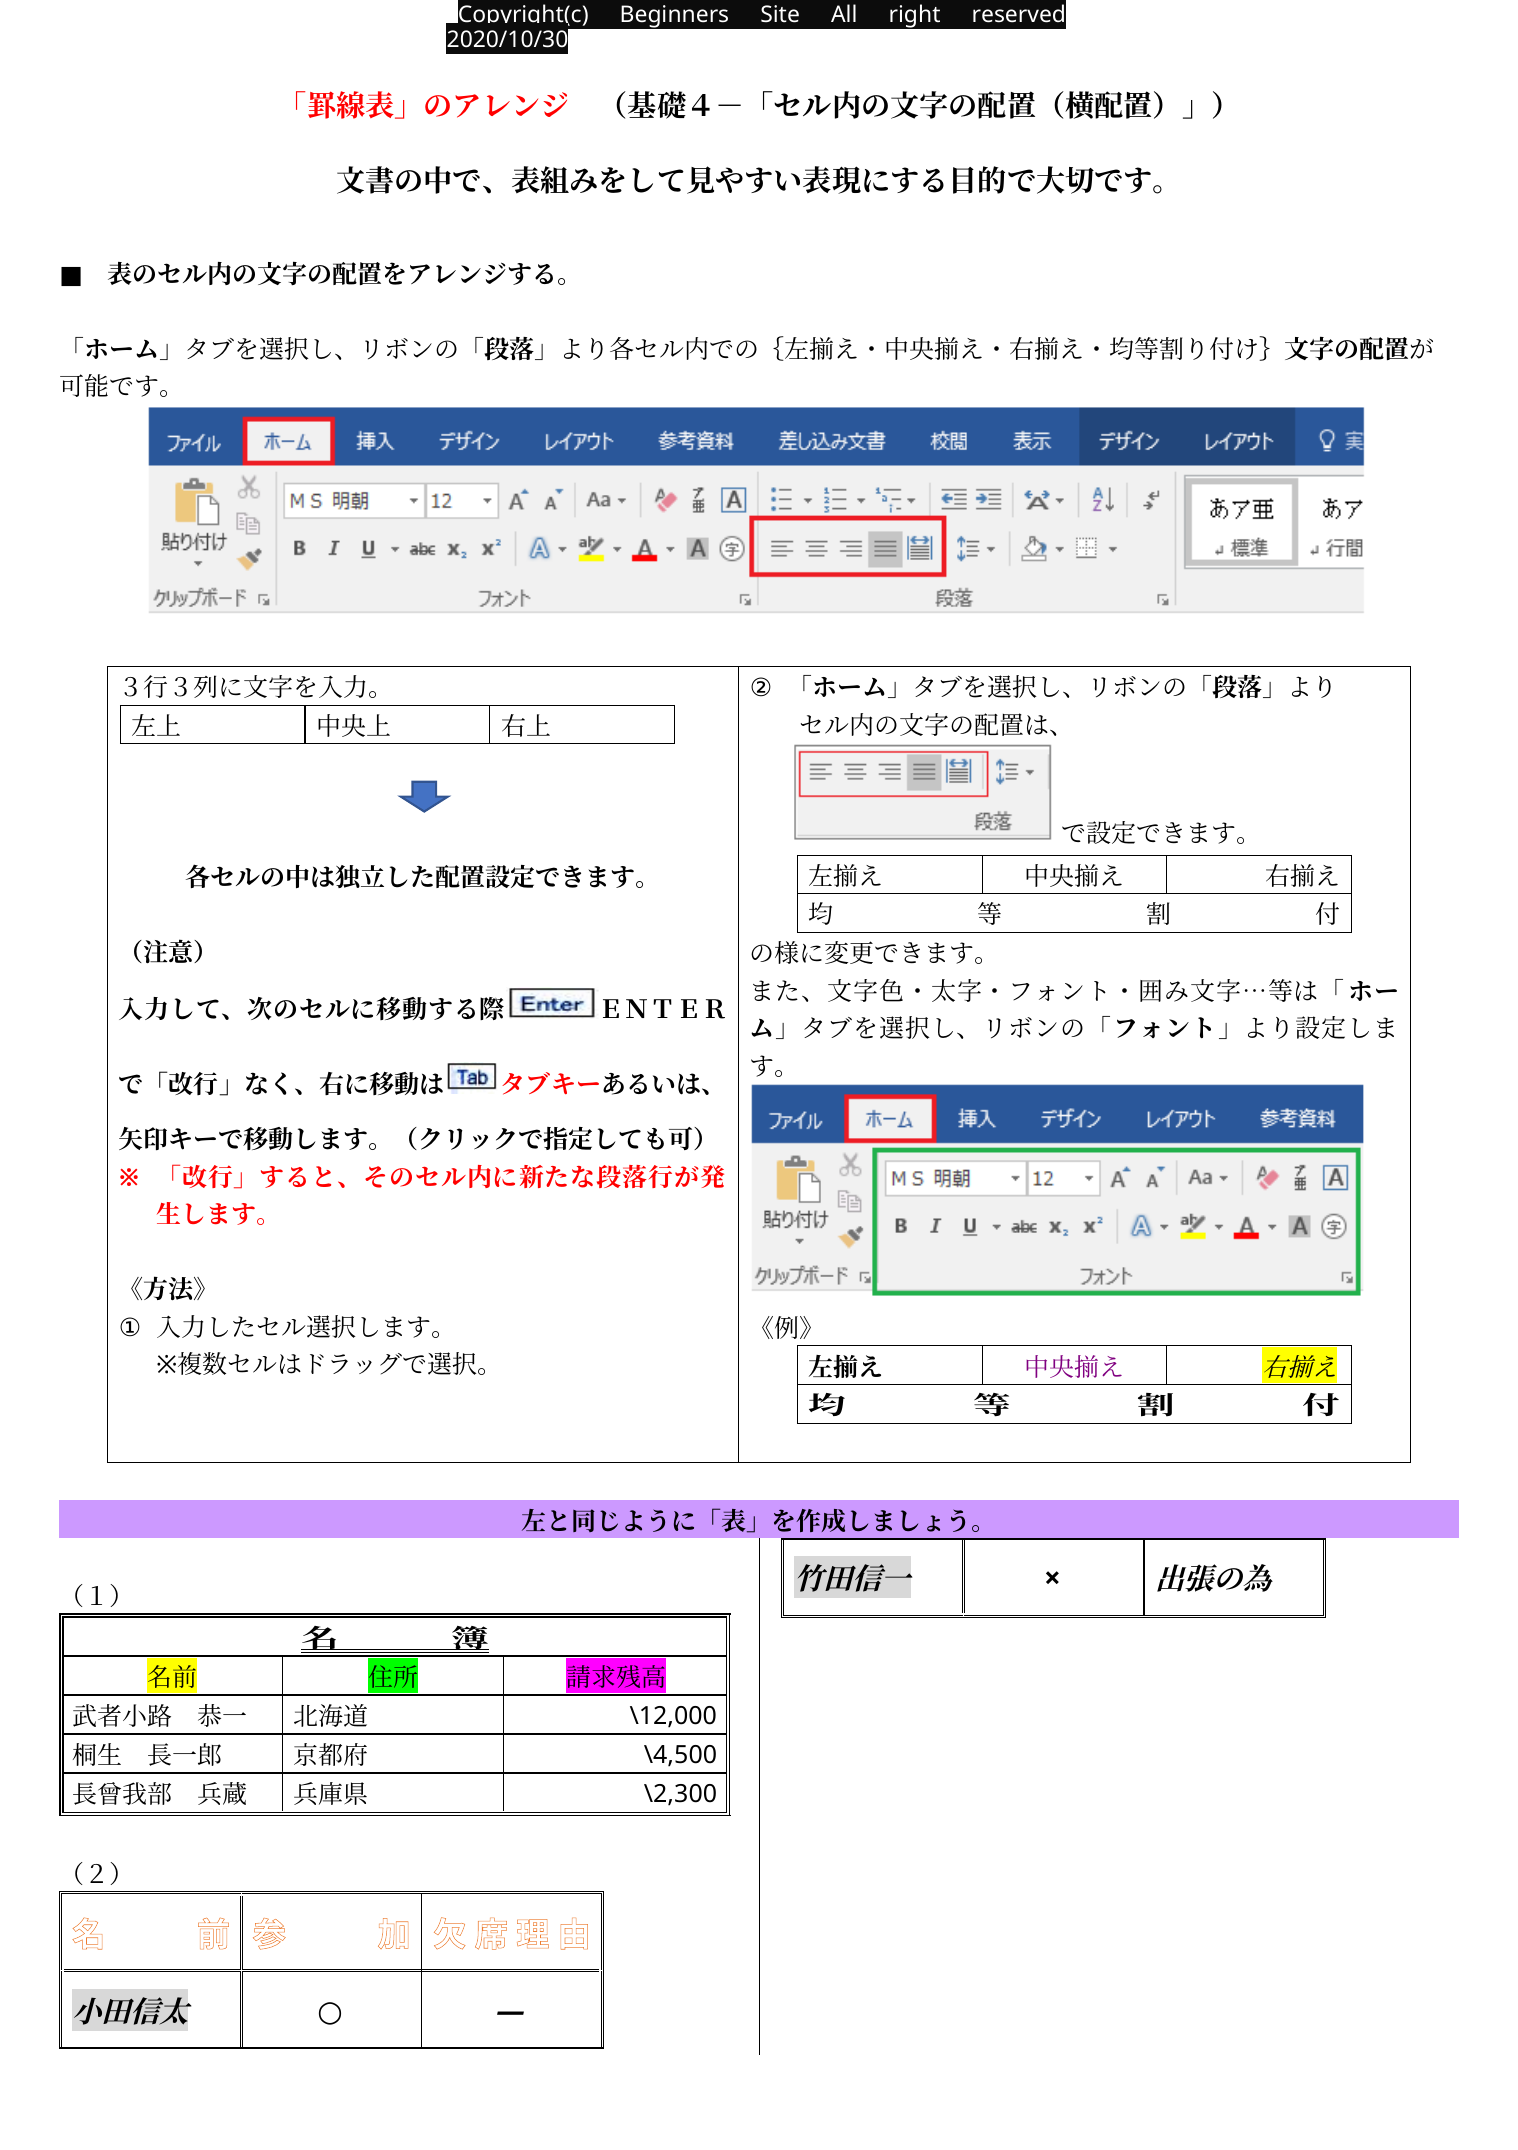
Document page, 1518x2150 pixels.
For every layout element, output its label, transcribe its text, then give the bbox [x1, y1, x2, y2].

table_cell 北海道 [283, 1696, 503, 1733]
table_cell ○ [243, 1972, 421, 2047]
table_cell × [963, 1540, 1143, 1614]
text 「罫線表」のアレンジ （基礎４－「セル内の文字の配置（横配置）」） [59, 66, 1459, 141]
table_header 欠席理由 [422, 1894, 601, 1969]
table_cell 出張の為 [1145, 1540, 1323, 1614]
table_cell 桐生 長一郎 [64, 1735, 282, 1772]
table_cell 長曾我部 兵蔵 [64, 1774, 282, 1811]
picture [445, 1062, 501, 1094]
picture [749, 1082, 1364, 1299]
picture [793, 742, 1056, 843]
table_header 名前 [62, 1894, 241, 1969]
text 「ホーム」タブを選択し、リボンの「段落」より各セル内での｛左揃え・中央揃え・右揃え・均等割り付け｝文字の配置が可能です。 [59, 329, 1459, 404]
table_cell 名前 [64, 1657, 282, 1694]
picture [506, 987, 599, 1019]
table_header 「ホーム」タブを選択し、リボンの「段落」より セル内の文字の配置は、 で設定できます。 の様に変更できます。 また、文字色・太字・フォント・囲み文字…等は「ホーム」タブを選択し、リボンの「フォント」より設定します。 《例》 [739, 667, 1410, 1462]
table_cell 武者小路 恭一 [64, 1696, 282, 1733]
text 左と同じように「表」を作成しましょう。 [59, 1500, 1459, 1538]
table_header 名 簿 [64, 1618, 726, 1655]
text （２） [59, 1853, 737, 1891]
table_cell 住所 [283, 1657, 503, 1694]
text 文書の中で、表組みをして見やすい表現にする目的で大切です。 [59, 141, 1459, 216]
table_cell \2,300 [504, 1774, 726, 1811]
text ■ 表のセル内の文字の配置をアレンジする。 [59, 254, 1459, 291]
table_cell \4,500 [504, 1735, 726, 1772]
picture [146, 403, 1372, 618]
table_cell 請求残高 [504, 1657, 726, 1694]
table_cell 兵庫県 [283, 1774, 503, 1811]
table_cell 京都府 [283, 1735, 503, 1772]
table_cell 竹田信一 [784, 1540, 963, 1614]
text （１） [59, 1575, 737, 1613]
table_header 参加 [241, 1894, 421, 1969]
table_cell ― [422, 1969, 602, 2047]
table_cell \12,000 [504, 1696, 726, 1733]
table_header ３行３列に文字を入力。 各セルの中は独立した配置設定できます。 （注意） 入力して、次のセルに移動する際ＥＮＴＥＲで「改行」なく、右に移動はタブキーあるいは、矢印キーで移動します。（クリックで指定しても可） 「改行」すると、そのセル内に新たな段落行が発生します。 《方法》 入力したセル選択します。 ※複数セルはドラッグで選択。 [108, 667, 738, 1462]
table_cell 小田信太 [61, 1969, 241, 2047]
